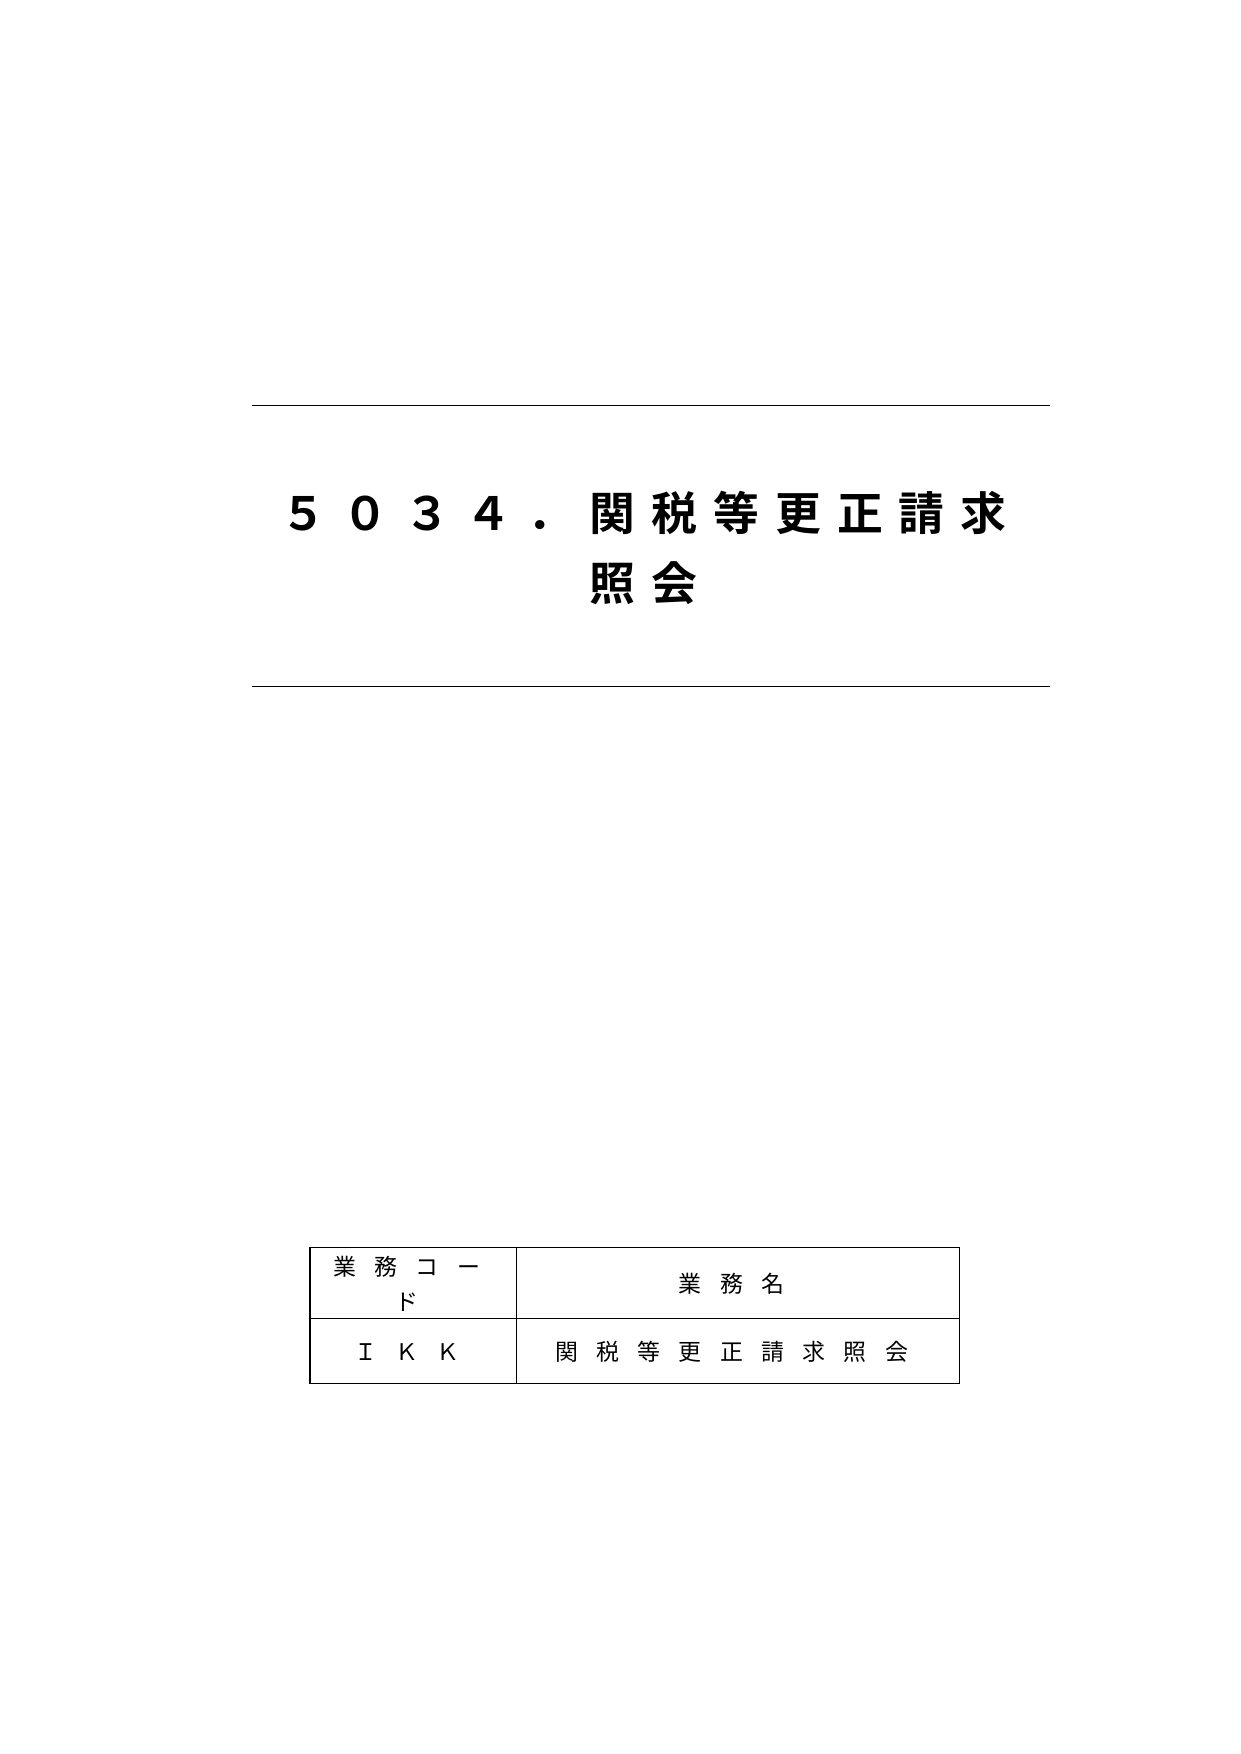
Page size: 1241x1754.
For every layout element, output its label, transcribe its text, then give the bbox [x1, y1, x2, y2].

table_header 業務コード [311, 1248, 516, 1318]
table_cell ＩＫＫ [311, 1319, 516, 1383]
table_cell 関税等更正請求照会 [517, 1319, 959, 1383]
table_header 業務名 [517, 1248, 959, 1318]
table_header ５０３４．関税等更正請求照会 [252, 406, 1049, 686]
